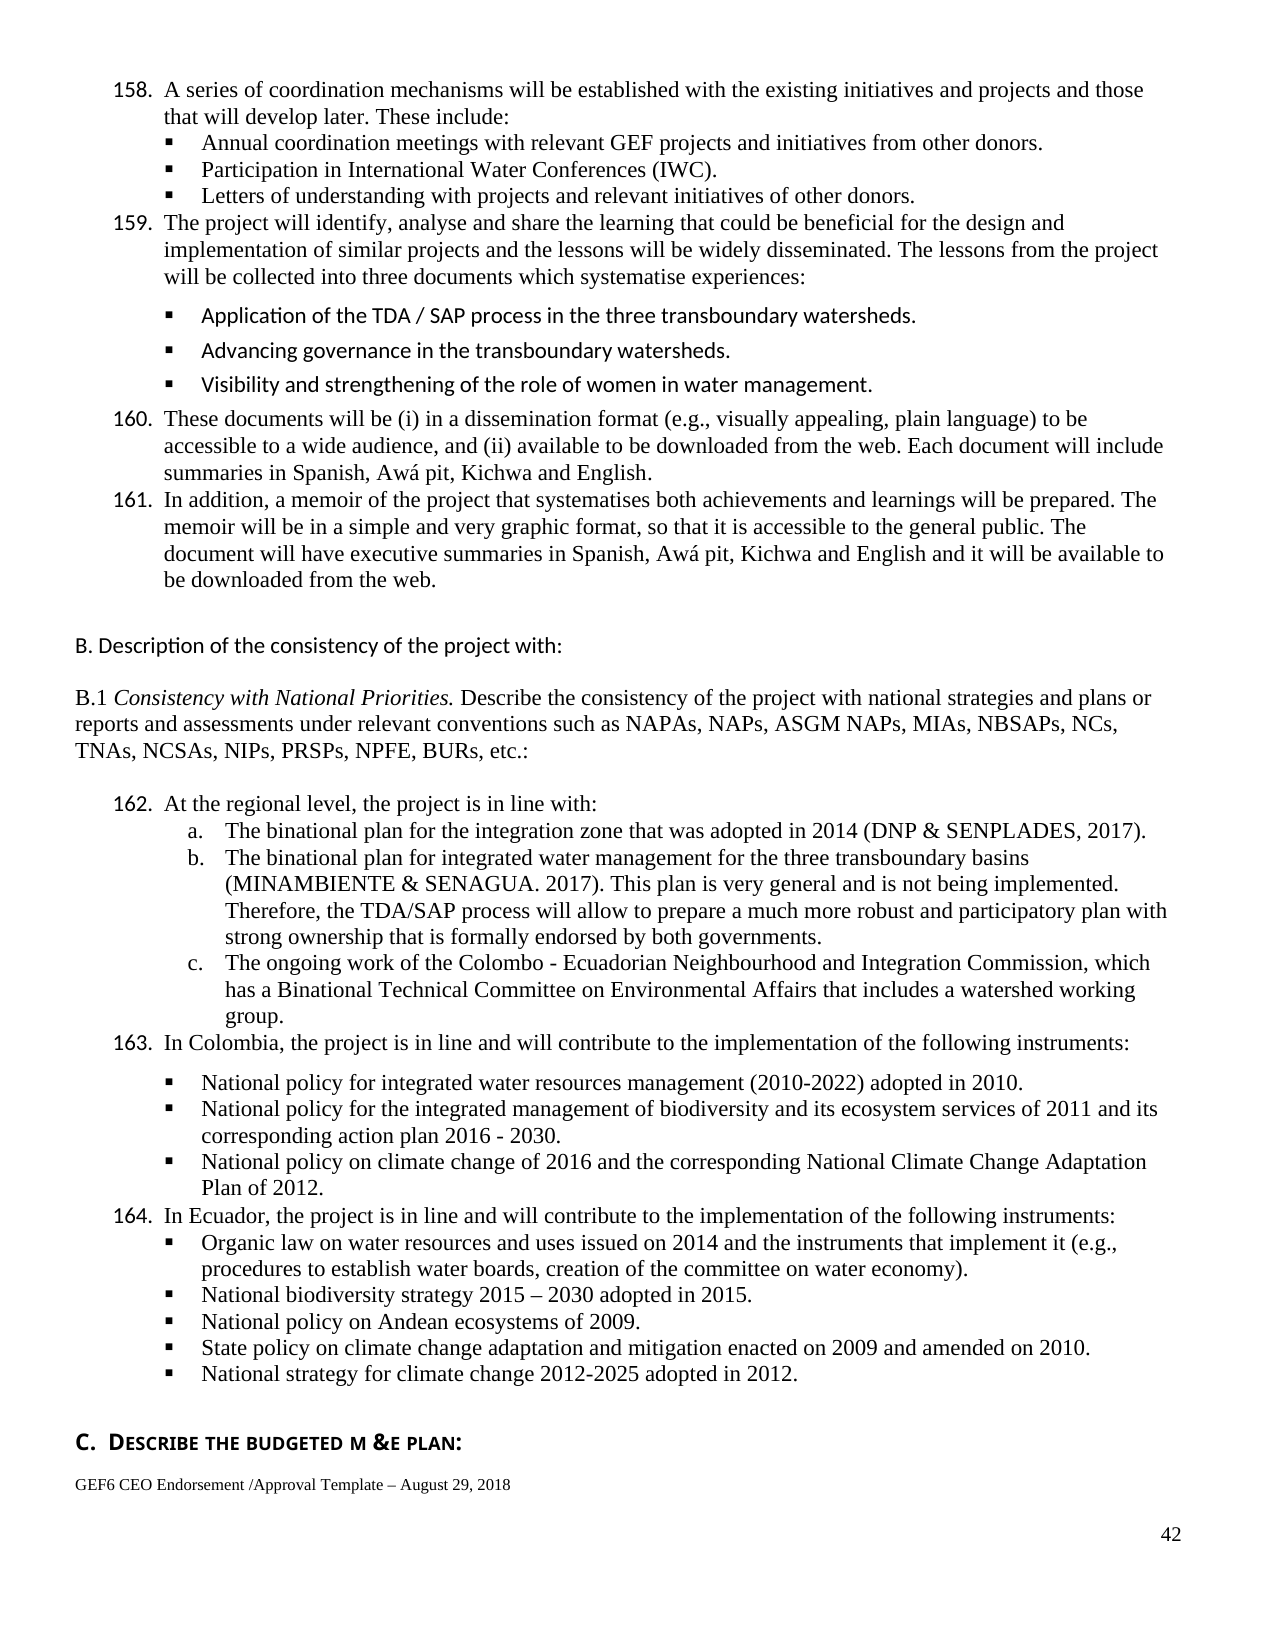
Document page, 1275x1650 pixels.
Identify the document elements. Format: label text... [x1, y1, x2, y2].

list The binational plan for the integration zone that was adopted in 2014 (DNP & SENPLADES, 2017). [187, 818, 1181, 844]
list Letters of understanding with projects and relevant initiatives of other donors. [164, 182, 1181, 208]
list Application of the TDA / SAP process in the three transboundary watersheds. [164, 302, 1181, 330]
list The binational plan for integrated water management for the three transboundary basins (MINAMBIENTE & SENAGUA. 2017). This plan is very general and is not being implemented. Therefore, the TDA/SAP process will allow to prepare a much more robust and participatory plan with strong ownership that is formally endorsed by both governments. [187, 844, 1181, 949]
list The ongoing work of the Colombo - Ecuadorian Neighbourhood and Integration Commission, which has a Binational Technical Committee on Environmental Affairs that includes a watershed working group. [187, 949, 1181, 1028]
list National biodiversity strategy 2015 – 2030 adopted in 2015. [164, 1281, 1181, 1308]
list National policy on Andean ecosystems of 2009. [164, 1308, 1181, 1334]
list Advancing governance in the transboundary watersheds. [164, 336, 1181, 364]
list A series of coordination mechanisms will be established with the existing initiatives and projects and those that will develop later. These include: [112, 75, 1181, 129]
list State policy on climate change adaptation and mitigation enacted on 2009 and amended on 2010. [164, 1334, 1181, 1361]
list At the regional level, the project is in line with: [112, 789, 1181, 818]
list In addition, a memoir of the project that systematises both achievements and learnings will be prepared. The memoir will be in a simple and very graphic format, so that it is accessible to the general public. The document will have executive summaries in Spanish, Awá pit, Kichwa and English and it will be available to be downloaded from the web. [112, 485, 1181, 592]
list Annual coordination meetings with relevant GEF projects and initiatives from other donors. [164, 129, 1181, 156]
list The project will identify, analyse and share the learning that could be beneficial for the design and implementation of similar projects and the lessons will be widely disseminated. The lessons from the project will be collected into three documents which systematise experiences: [112, 208, 1181, 289]
list In Colombia, the project is in line and will contribute to the implementation of the following instruments: [112, 1028, 1181, 1056]
list National policy for the integrated management of biodiversity and its ecosystem services of 2011 and its corresponding action plan 2016 - 2030. [164, 1095, 1181, 1148]
list Organic law on water resources and uses issued on 2014 and the instruments that implement it (e.g., procedures to establish water boards, creation of the committee on water economy). [164, 1229, 1181, 1281]
text B.1 Consistency with National Priorities. Describe the consistency of the project with national strategies and plans or reports and assessments under relevant conventions such as NAPAs, NAPs, ASGM NAPs, MIAs, NBSAPs, NCs, TNAs, NCSAs, NIPs, PRSPs, NPFE, BURs, etc.: [75, 684, 1181, 763]
list Participation in International Water Conferences (IWC). [164, 156, 1181, 182]
list These documents will be (i) in a dissemination format (e.g., visually appealing, plain language) to be accessible to a wide audience, and (ii) available to be downloaded from the web. Each document will include summaries in Spanish, Awá pit, Kichwa and English. [112, 404, 1181, 485]
list Visibility and strengthening of the role of women in water management. [164, 370, 1181, 398]
list National policy on climate change of 2016 and the corresponding National Climate Change Adaptation Plan of 2012. [164, 1148, 1181, 1201]
list National policy for integrated water resources management (2010-2022) adopted in 2010. [164, 1069, 1181, 1095]
text C. Describe the budgeted m &e plan: [75, 1426, 1181, 1457]
list National strategy for climate change 2012-2025 adopted in 2012. [164, 1361, 1181, 1387]
text B. Description of the consistency of the project with: [75, 631, 1181, 659]
list In Ecuador, the project is in line and will contribute to the implementation of the following instruments: [112, 1201, 1181, 1229]
